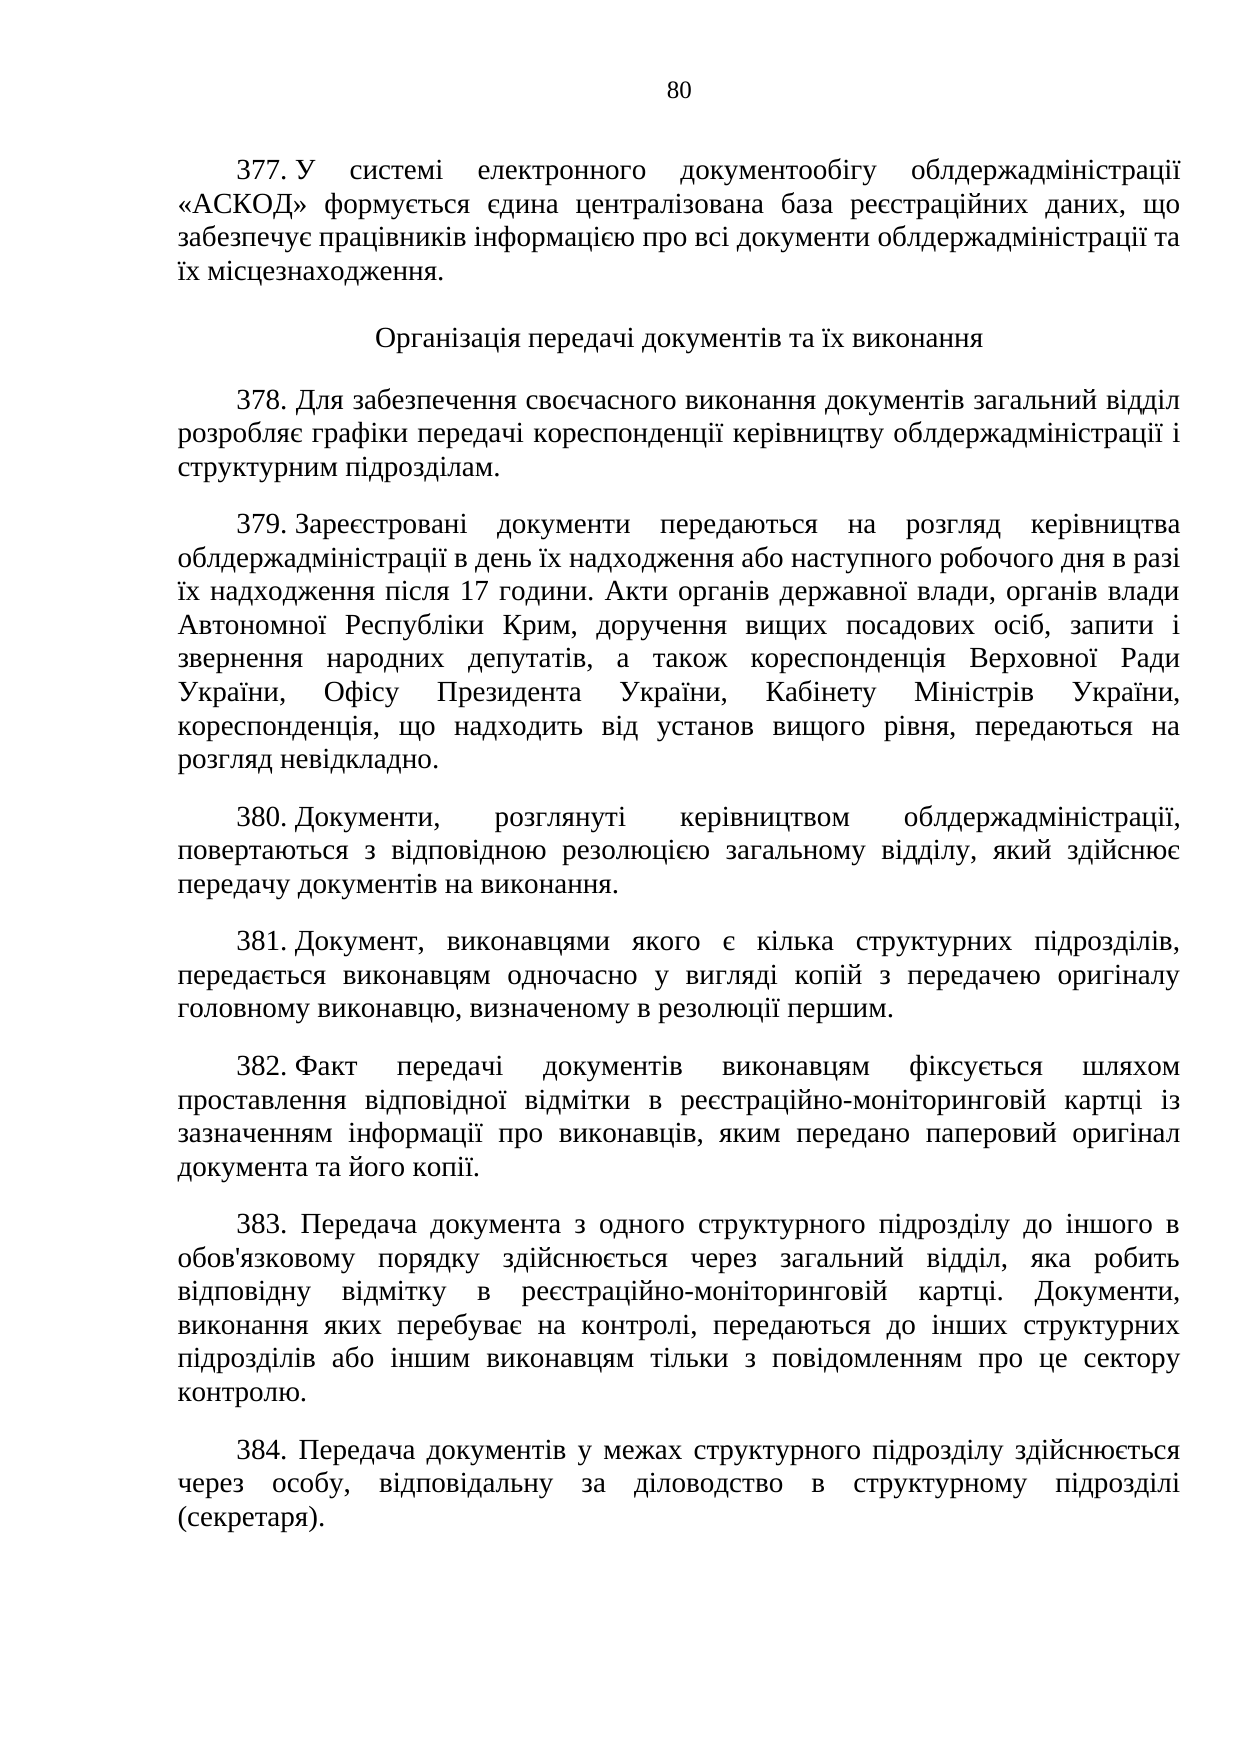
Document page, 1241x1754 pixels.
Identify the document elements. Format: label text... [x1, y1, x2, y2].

text 383. Передача документа з одного структурного підрозділу до іншого в обов'язковому порядку здійснюється через загальний відділ, яка робить відповідну відмітку в реєстраційно-моніторинговій картці. Документи, виконання яких перебуває на контролі, передаються до інших структурних підрозділів або іншим виконавцям тільки з повідомленням про це сектору контролю. [177, 1206, 1181, 1408]
text 381. Документ, виконавцями якого є кілька структурних підрозділів, передається виконавцям одночасно у вигляді копій з передачею оригіналу головному виконавцю, визначеному в резолюції першим. [177, 923, 1181, 1024]
text 377. У системі електронного документообігу облдержадміністрації «АСКОД» формується єдина централізована база реєстраційних даних, що забезпечує працівників інформацією про всі документи облдержадміністрації та їх місцезнаходження. [177, 152, 1181, 287]
text 378. Для забезпечення своєчасного виконання документів загальний відділ розробляє графіки передачі кореспонденції керівництву облдержадміністрації і структурним підрозділам. [177, 382, 1181, 482]
text 382. Факт передачі документів виконавцям фіксується шляхом проставлення відповідної відмітки в реєстраційно-моніторинговій картці із зазначенням інформації про виконавців, яким передано паперовий оригінал документа та його копії. [177, 1048, 1181, 1182]
text 384. Передача документів у межах структурного підрозділу здійснюється через особу, відповідальну за діловодство в структурному підрозділі (секретаря). [177, 1432, 1181, 1532]
text 380. Документи, розглянуті керівництвом облдержадміністрації, повертаються з відповідною резолюцією загальному відділу, який здійснює передачу документів на виконання. [177, 799, 1181, 899]
subtitle Організація передачі документів та їх виконання [177, 320, 1181, 354]
text 379. Зареєстровані документи передаються на розгляд керівництва облдержадміністрації в день їх надходження або наступного робочого дня в разі їх надходження після 17 години. Акти органів державної влади, органів влади Автономної Республіки Крим, доручення вищих посадових осіб, запити і звернення народних депутатів, а також кореспонденція Верховної Ради України, Офісу Президента України, Кабінету Міністрів України, кореспонденція, що надходить від установ вищого рівня, передаються на розгляд невідкладно. [177, 506, 1181, 775]
